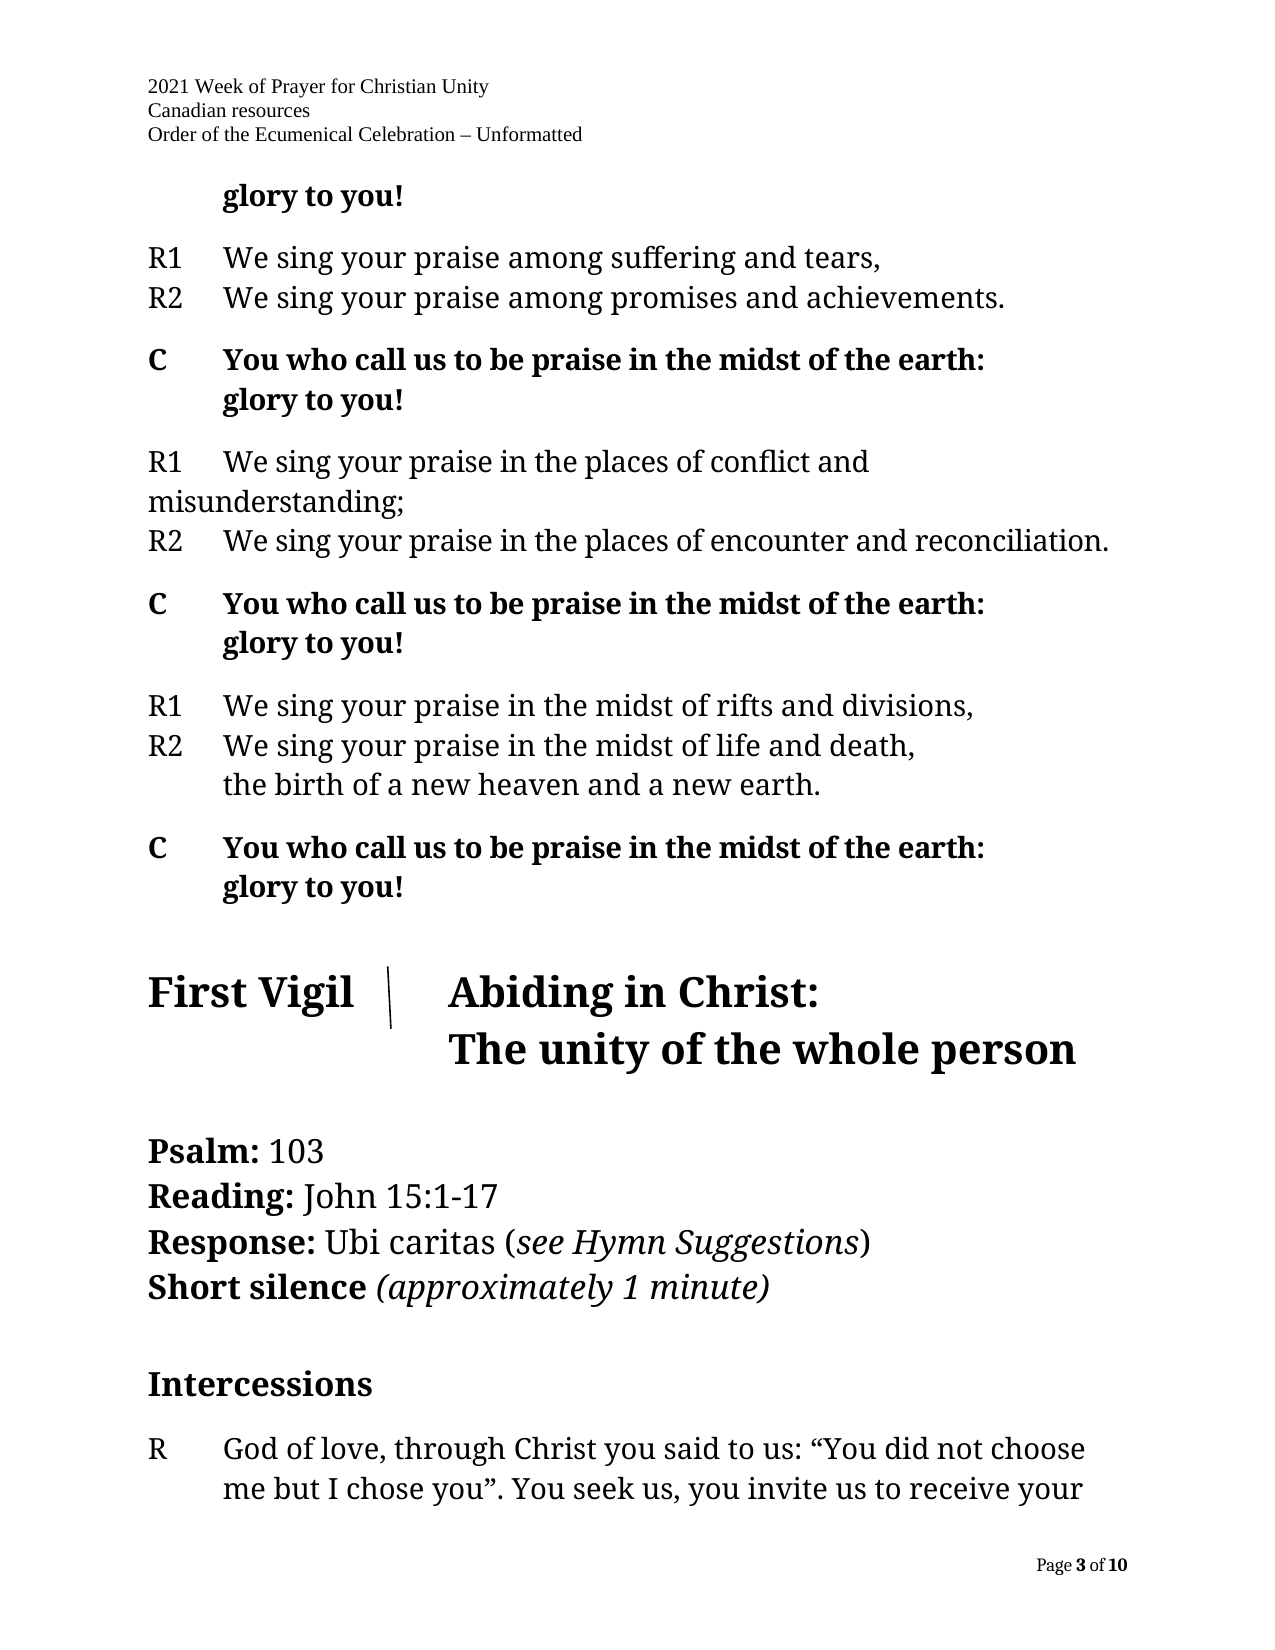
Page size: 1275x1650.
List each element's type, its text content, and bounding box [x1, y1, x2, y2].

text R1 We sing your praise in the places of conflict and misunderstanding; [148, 441, 1127, 521]
text R1 We sing your praise among suffering and tears, [148, 237, 1127, 277]
text Response: Ubi caritas (see Hymn Suggestions) [148, 1218, 1127, 1264]
text glory to you! [148, 623, 1127, 662]
text R2 We sing your praise among promises and achievements. [148, 277, 1127, 317]
text C You who call us to be praise in the midst of the earth: [148, 583, 1127, 623]
text R1 We sing your praise in the midst of rifts and divisions, [148, 685, 1127, 725]
text Short silence (approximately 1 minute) [148, 1264, 1127, 1309]
text glory to you! [148, 867, 1127, 906]
text glory to you! [148, 175, 1127, 214]
text The unity of the whole person [223, 1020, 1127, 1077]
text the birth of a new heaven and a new earth. [148, 764, 1127, 804]
text Reading: John 15:1-17 [148, 1173, 1127, 1218]
text glory to you! [148, 379, 1127, 419]
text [148, 1428, 1127, 1508]
text Psalm: 103 [148, 1128, 1127, 1173]
text C You who call us to be praise in the midst of the earth: [148, 827, 1127, 867]
text R2 We sing your praise in the midst of life and death, [148, 725, 1127, 764]
text Intercessions [148, 1360, 1127, 1406]
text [148, 339, 1127, 379]
text First Vigil Abiding in Christ: [148, 963, 1127, 1020]
text R2 We sing your praise in the places of encounter and reconciliation. [148, 521, 1127, 560]
